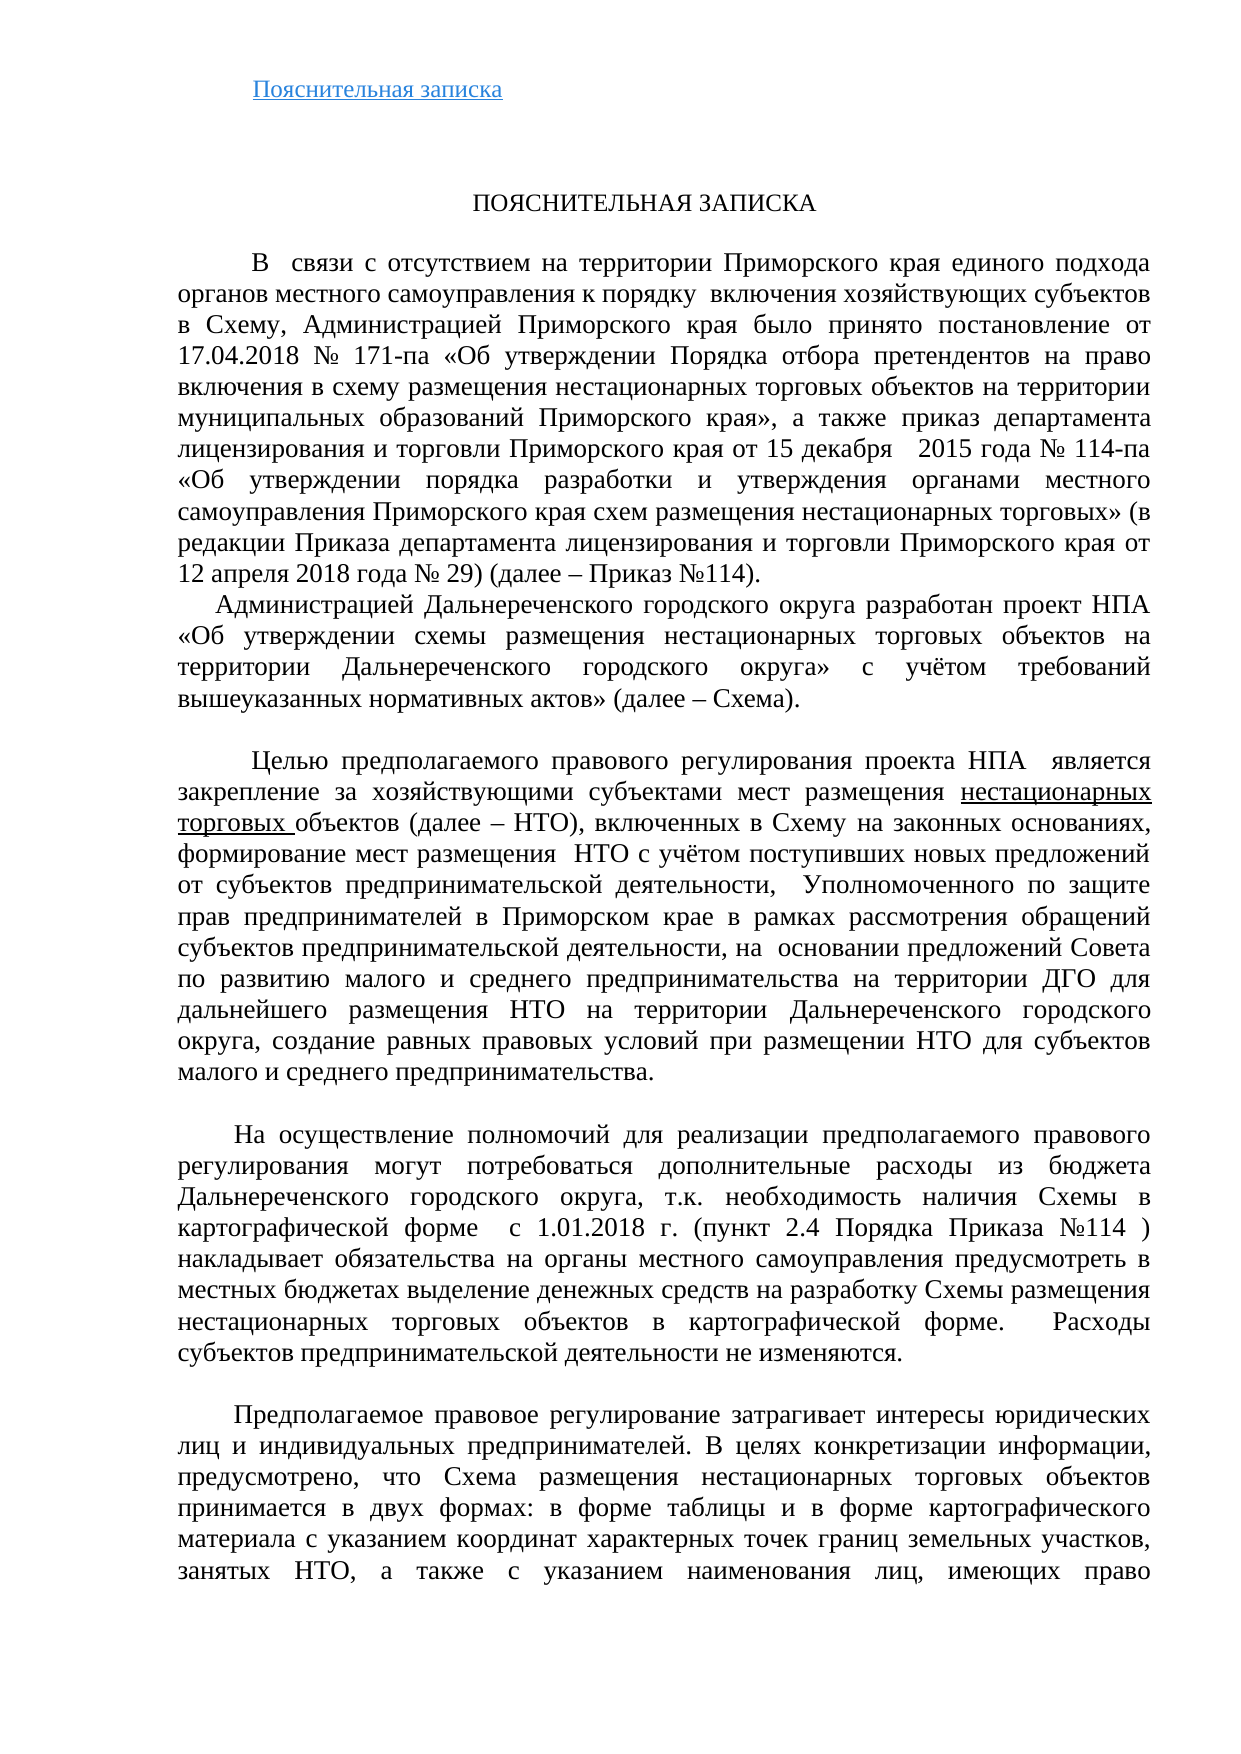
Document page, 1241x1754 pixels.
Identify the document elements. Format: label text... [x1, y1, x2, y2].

text Пояснительная записка [252, 74, 1152, 103]
text На осуществление полномочий для реализации предполагаемого правового регулирования могут потребоваться дополнительные расходы из бюджета Дальнереченского городского округа, т.к. необходимость наличия Схемы в картографической форме с 1.01.2018 г. (пункт 2.4 Порядка Приказа №114 ) накладывает обязательства на органы местного самоуправления предусмотреть в местных бюджетах выделение денежных средств на разработку Схемы размещения нестационарных торговых объектов в картографической форме. Расходы субъектов предпринимательской деятельности не изменяются. [177, 1118, 1152, 1367]
text Администрацией Дальнереченского городского округа разработан проект НПА «Об утверждении схемы размещения нестационарных торговых объектов на территории Дальнереченского городского округа» с учётом требований вышеуказанных нормативных актов» (далее – Схема). [177, 588, 1152, 713]
text В связи с отсутствием на территории Приморского края единого подхода органов местного самоуправления к порядку включения хозяйствующих субъектов в Схему, Администрацией Приморского края было принято постановление от 17.04.2018 № 171-па «Об утверждении Порядка отбора претендентов на право включения в схему размещения нестационарных торговых объектов на территории муниципальных образований Приморского края», а также приказ департамента лицензирования и торговли Приморского края от 15 декабря 2015 года № 114-па «Об утверждении порядка разработки и утверждения органами местного самоуправления Приморского края схем размещения нестационарных торговых» (в редакции Приказа департамента лицензирования и торговли Приморского края от 12 апреля 2018 года № 29) (далее – Приказ №114). [177, 246, 1152, 588]
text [177, 1398, 1152, 1585]
list Целью предполагаемого правового регулирования проекта НПА является закрепление за хозяйствующими субъектами мест размещения нестационарных торговых объектов (далее – НТО), включенных в Схему на законных основаниях, формирование мест размещения НТО с учётом поступивших новых предложений от субъектов предпринимательской деятельности, Уполномоченного по защите прав предпринимателей в Приморском крае в рамках рассмотрения обращений субъектов предпринимательской деятельности, на основании предложений Совета по развитию малого и среднего предпринимательства на территории ДГО для дальнейшего размещения НТО на территории Дальнереченского городского округа, создание равных правовых условий при размещении НТО для субъектов малого и среднего предпринимательства. [177, 744, 1152, 1087]
text ПОЯСНИТЕЛЬНАЯ ЗАПИСКА [400, 188, 1152, 217]
